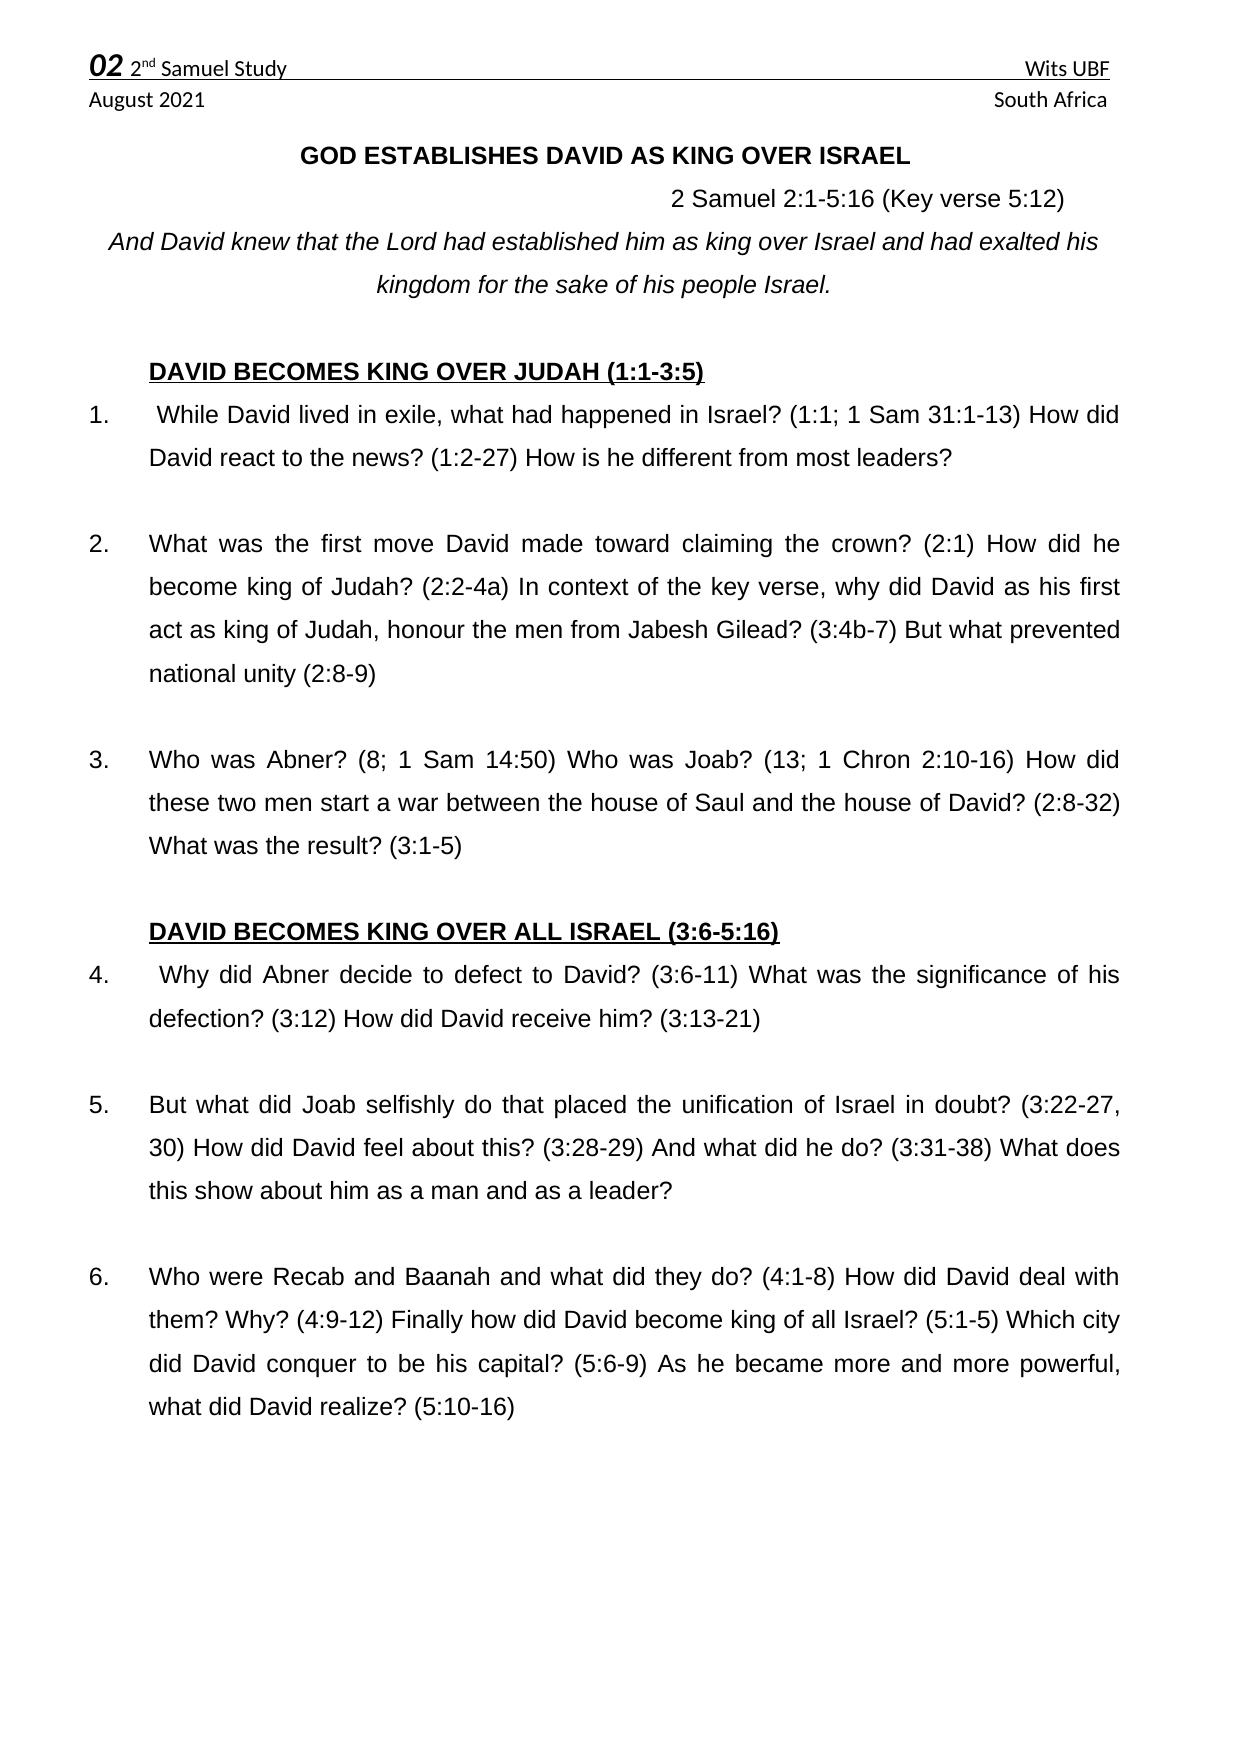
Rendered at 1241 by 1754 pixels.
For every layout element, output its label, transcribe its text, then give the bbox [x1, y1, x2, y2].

text Who was Abner? (8; 1 Sam 14:50) Who was Joab? (13; 1 Chron 2:10-16) How did these two men start a war between the house of Saul and the house of David? (2:8-32) What was the result? (3:1-5) [89, 745, 1122, 860]
text 2 Samuel 2:1-5:16 (Key verse 5:12) [89, 184, 1122, 213]
text Why did Abner decide to defect to David? (3:6-11) What was the significance of his defection? (3:12) How did David receive him? (3:13-21) [89, 961, 1122, 1032]
text And David knew that the Lord had established him as king over Israel and had exalted his kingdom for the sake of his people Israel. [89, 227, 1122, 299]
text While David lived in exile, what had happened in Israel? (1:1; 1 Sam 31:1-13) How did David react to the news? (1:2-27) How is he different from most leaders? [89, 400, 1122, 472]
text GOD ESTABLISHES DAVID AS KING OVER ISRAEL [89, 141, 1122, 170]
text Who were Recab and Baanah and what did they do? (4:1-8) How did David deal with them? Why? (4:9-12) Finally how did David become king of all Israel? (5:1-5) Which city did David conquer to be his capital? (5:6-9) As he became more and more powerful, what did David realize? (5:10-16) [89, 1262, 1122, 1421]
text DAVID BECOMES KING OVER ALL ISRAEL (3:6-5:16) [89, 917, 1122, 946]
text What was the first move David made toward claiming the crown? (2:1) How did he become king of Judah? (2:2-4a) In context of the key verse, why did David as his first act as king of Judah, honour the men from Jabesh Gilead? (3:4b-7) But what prevented national unity (2:8-9) [89, 529, 1122, 687]
text DAVID BECOMES KING OVER JUDAH (1:1-3:5) [89, 357, 1122, 386]
text But what did Joab selfishly do that placed the unification of Israel in doubt? (3:22-27, 30) How did David feel about this? (3:28-29) And what did he do? (3:31-38) What does this show about him as a man and as a leader? [89, 1090, 1122, 1205]
